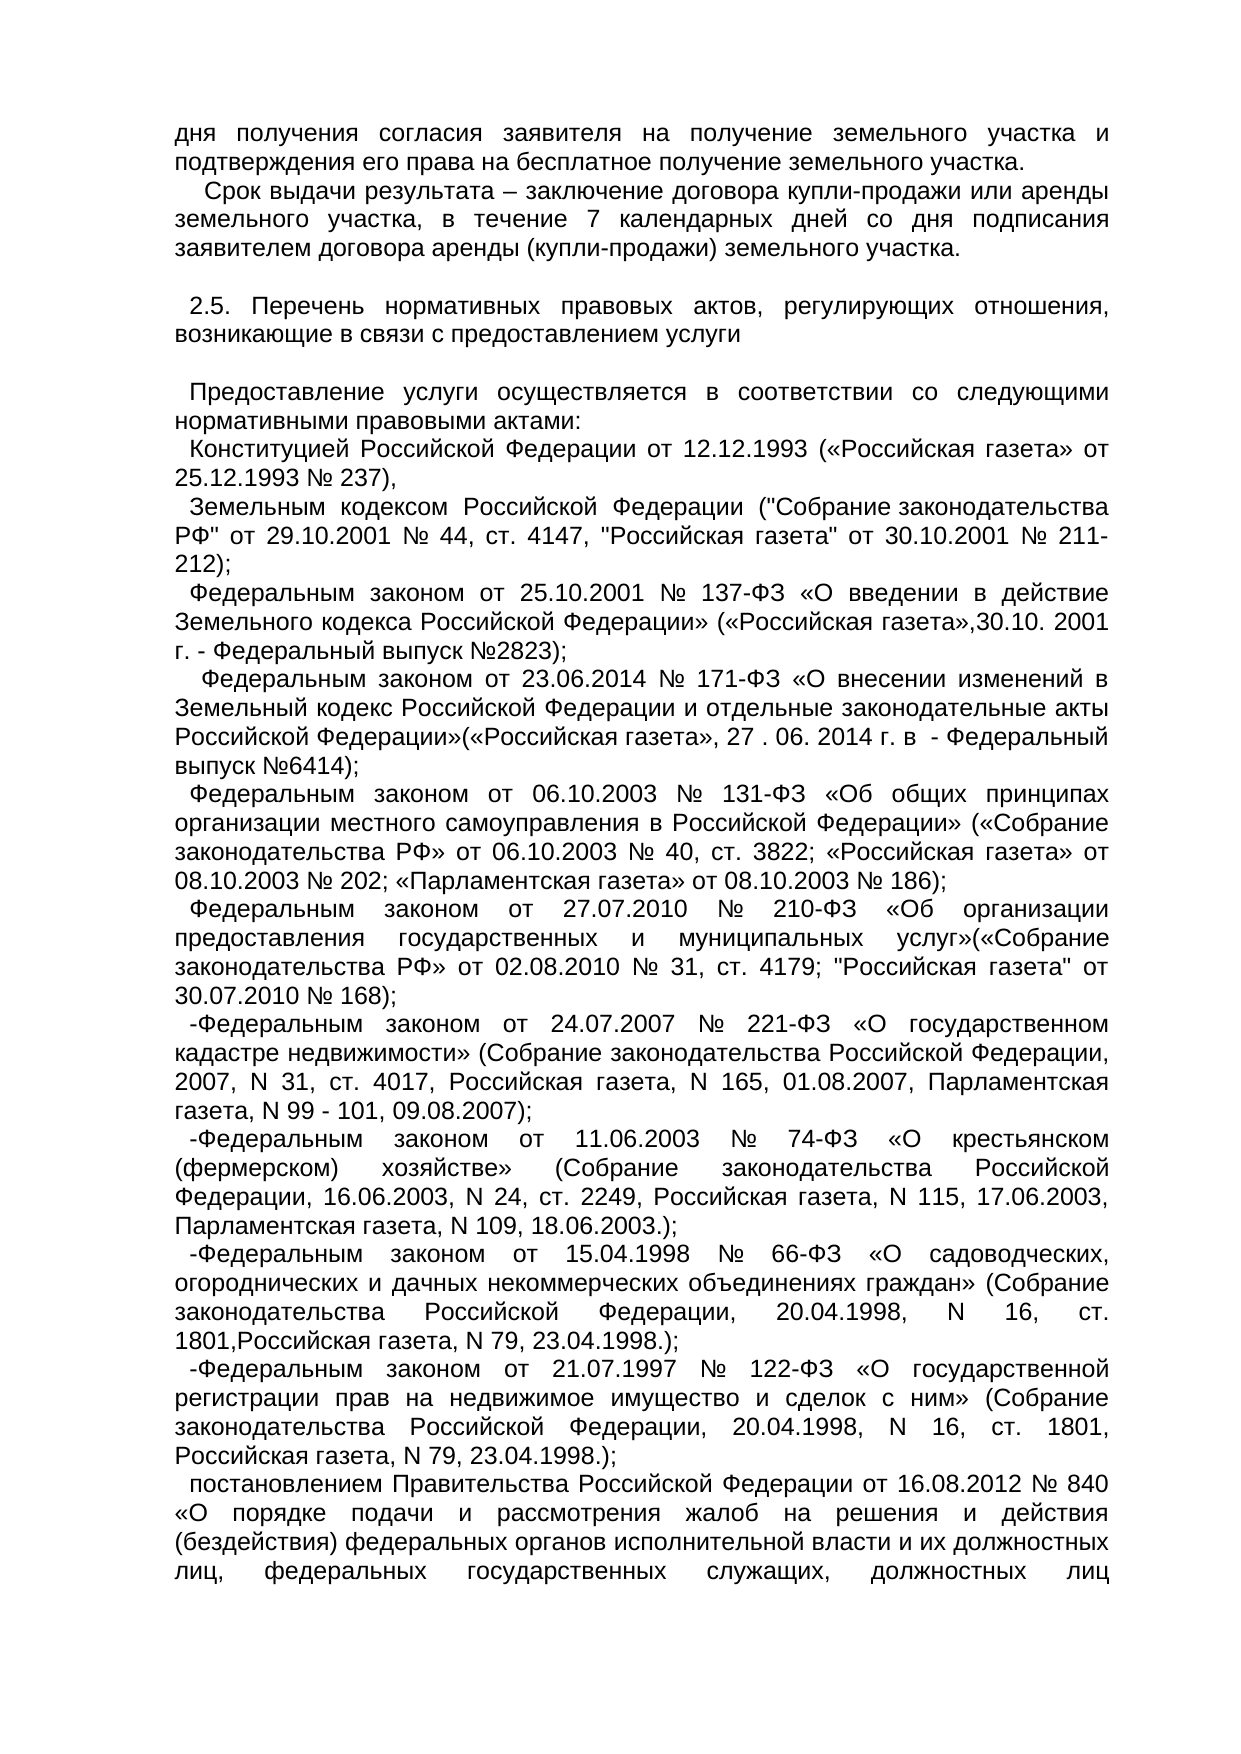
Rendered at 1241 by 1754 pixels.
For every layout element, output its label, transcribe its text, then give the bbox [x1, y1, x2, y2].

text Федеральным законом от 25.10.2001 № 137-ФЗ «О введении в действие Земельного кодекса Российской Федерации» («Российская газета»,30.10. 2001 г. - Федеральный выпуск №2823); [174, 578, 1110, 664]
text -Федеральным законом от 15.04.1998 № 66-ФЗ «О садоводческих, огороднических и дачных некоммерческих объединениях граждан» (Собрание законодательства Российской Федерации, 20.04.1998, N 16, ст. 1801,Российская газета, N 79, 23.04.1998.); [174, 1239, 1110, 1354]
text Конституцией Российской Федерации от 12.12.1993 («Российская газета» от 25.12.1993 № 237), [174, 434, 1110, 492]
text -Федеральным законом от 24.07.2007 № 221-ФЗ «О государственном кадастре недвижимости» (Собрание законодательства Российской Федерации, 2007, N 31, ст. 4017, Российская газета, N 165, 01.08.2007, Парламентская газета, N 99 - 101, 09.08.2007); [174, 1009, 1110, 1124]
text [174, 1469, 1110, 1584]
text Земельным кодексом Российской Федерации ("Собрание законодательства РФ" от 29.10.2001 № 44, ст. 4147, "Российская газета" от 30.10.2001 № 211-212); [174, 492, 1110, 578]
text Федеральным законом от 06.10.2003 № 131-ФЗ «Об общих принципах организации местного самоуправления в Российской Федерации» («Собрание законодательства РФ» от 06.10.2003 № 40, ст. 3822; «Российская газета» от 08.10.2003 № 202; «Парламентская газета» от 08.10.2003 № 186); [174, 779, 1110, 894]
text Предоставление услуги осуществляется в соответствии со следующими нормативными правовыми актами: [174, 377, 1110, 434]
text -Федеральным законом от 21.07.1997 № 122-ФЗ «О государственной регистрации прав на недвижимое имущество и сделок с ним» (Собрание законодательства Российской Федерации, 20.04.1998, N 16, ст. 1801, Российская газета, N 79, 23.04.1998.); [174, 1354, 1110, 1469]
text Федеральным законом от 27.07.2010 № 210-ФЗ «Об организации предоставления государственных и муниципальных услуг»(«Собрание законодательства РФ» от 02.08.2010 № 31, ст. 4179; "Российская газета" от 30.07.2010 № 168); [174, 894, 1110, 1009]
text 2.5. Перечень нормативных правовых актов, регулирующих отношения, возникающие в связи с предоставлением услуги [174, 291, 1110, 348]
text Срок выдачи результата – заключение договора купли-продажи или аренды земельного участка, в течение 7 календарных дней со дня подписания заявителем договора аренды (купли-продажи) земельного участка. [174, 176, 1110, 262]
text -Федеральным законом от 11.06.2003 № 74-ФЗ «О крестьянском (фермерском) хозяйстве» (Собрание законодательства Российской Федерации, 16.06.2003, N 24, ст. 2249, Российская газета, N 115, 17.06.2003, Парламентская газета, N 109, 18.06.2003.); [174, 1124, 1110, 1239]
text Федеральным законом от 23.06.2014 № 171-ФЗ «О внесении изменений в Земельный кодекс Российской Федерации и отдельные законодательные акты Российской Федерации»(«Российская газета», 27 . 06. 2014 г. в - Федеральный выпуск №6414); [174, 664, 1110, 779]
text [174, 118, 1110, 176]
